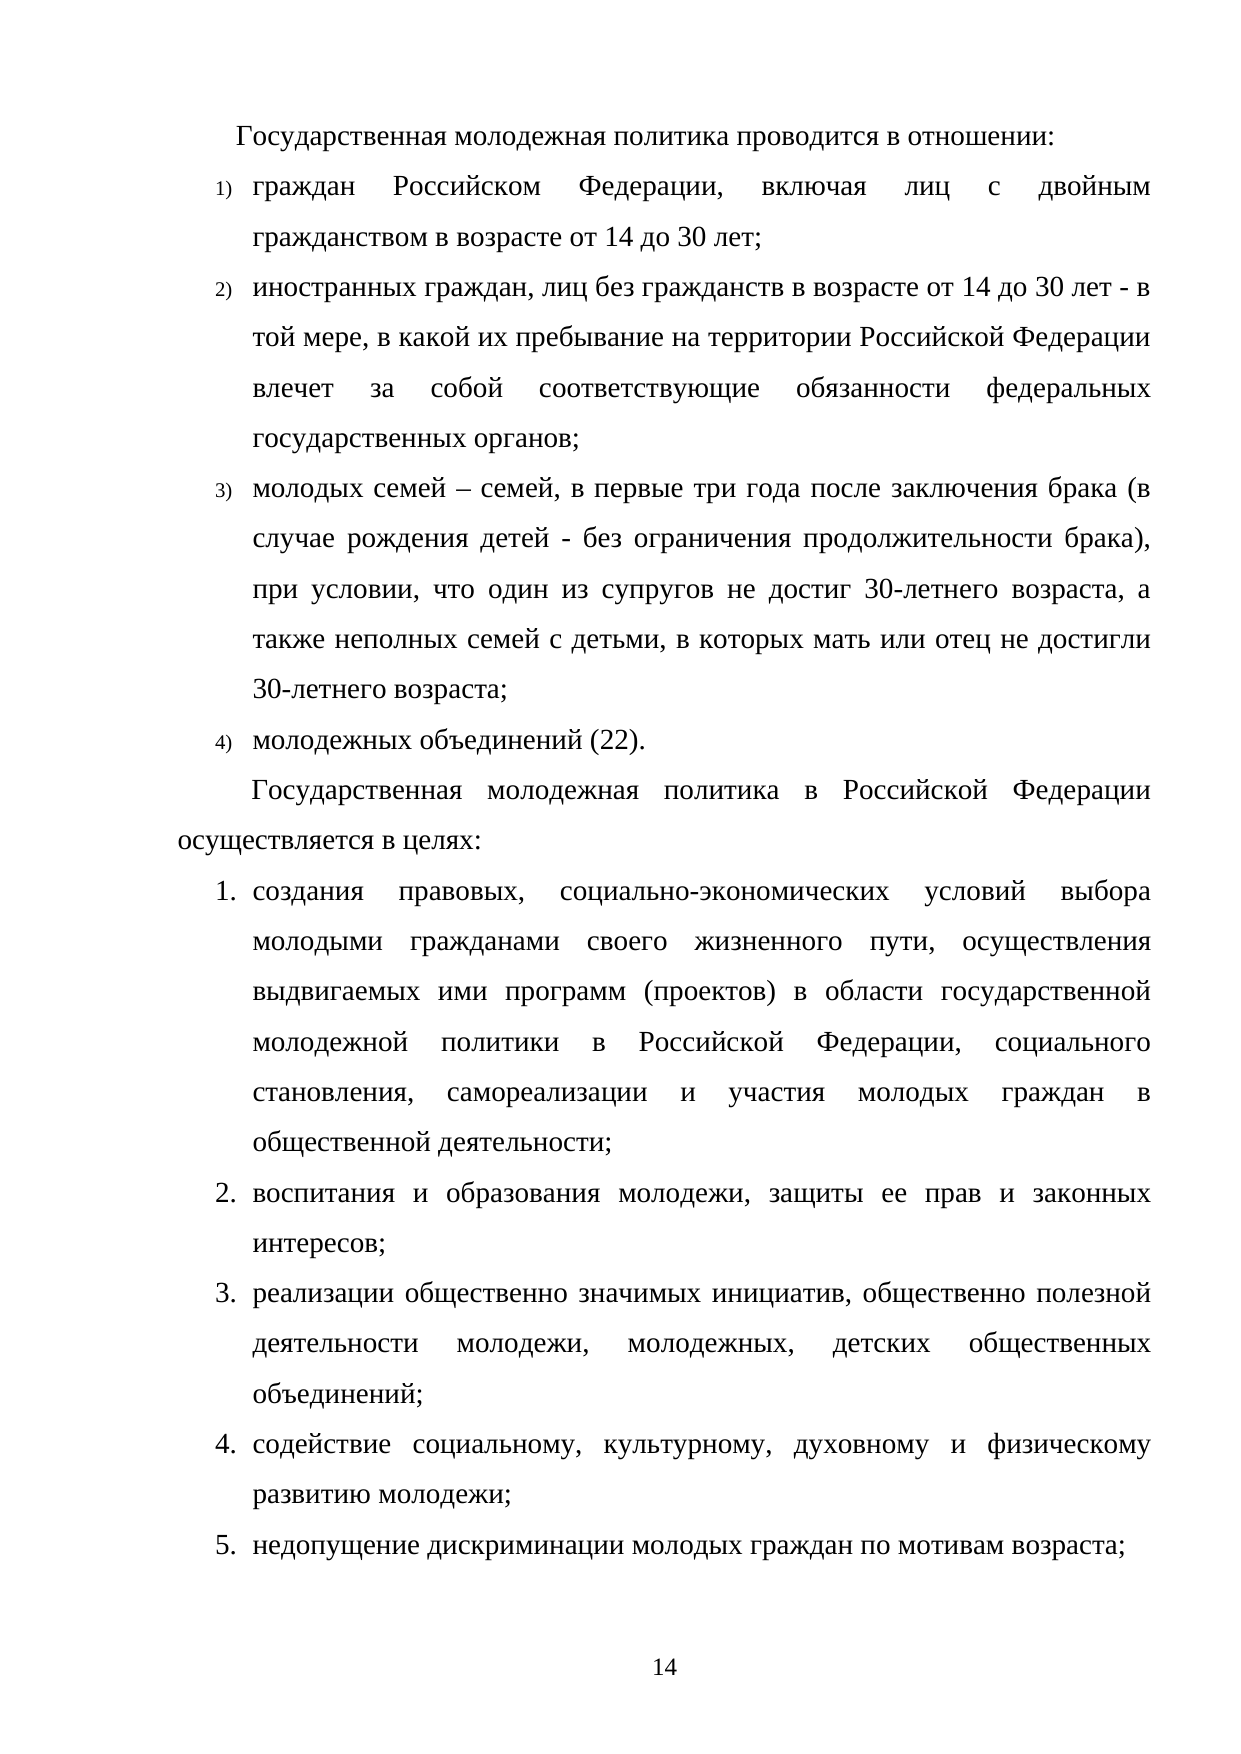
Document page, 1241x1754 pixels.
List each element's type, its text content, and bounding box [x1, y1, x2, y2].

list недопущение дискриминации молодых граждан по мотивам возраста; [215, 1527, 1152, 1560]
list создания правовых, социально-экономических условий выбора молодыми гражданами своего жизненного пути, осуществления выдвигаемых ими программ (проектов) в области государственной молодежной политики в Российской Федерации, социального становления, самореализации и участия молодых граждан в общественной деятельности; [215, 873, 1152, 1158]
list молодежных объединений (22). [215, 722, 1152, 755]
text Государственная молодежная политика в Российской Федерации осуществляется в целях: [177, 772, 1152, 856]
text Государственная молодежная политика проводится в отношении: [177, 118, 1152, 152]
list содействие социальному, культурному, духовному и физическому развитию молодежи; [215, 1426, 1152, 1510]
list реализации общественно значимых инициатив, общественно полезной деятельности молодежи, молодежных, детских общественных объединений; [215, 1275, 1152, 1409]
list иностранных граждан, лиц без гражданств в возрасте от 14 до 30 лет - в той мере, в какой их пребывание на территории Российской Федерации влечет за собой соответствующие обязанности федеральных государственных органов; [215, 269, 1152, 453]
list граждан Российском Федерации, включая лиц с двойным гражданством в возрасте от 14 до 30 лет; [215, 168, 1152, 252]
list воспитания и образования молодежи, защиты ее прав и законных интересов; [215, 1175, 1152, 1258]
list молодых семей – семей, в первые три года после заключения брака (в случае рождения детей - без ограничения продолжительности брака), при условии, что один из супругов не достиг 30-летнего возраста, а также неполных семей с детьми, в которых мать или отец не достигли 30-летнего возраста; [215, 470, 1152, 705]
